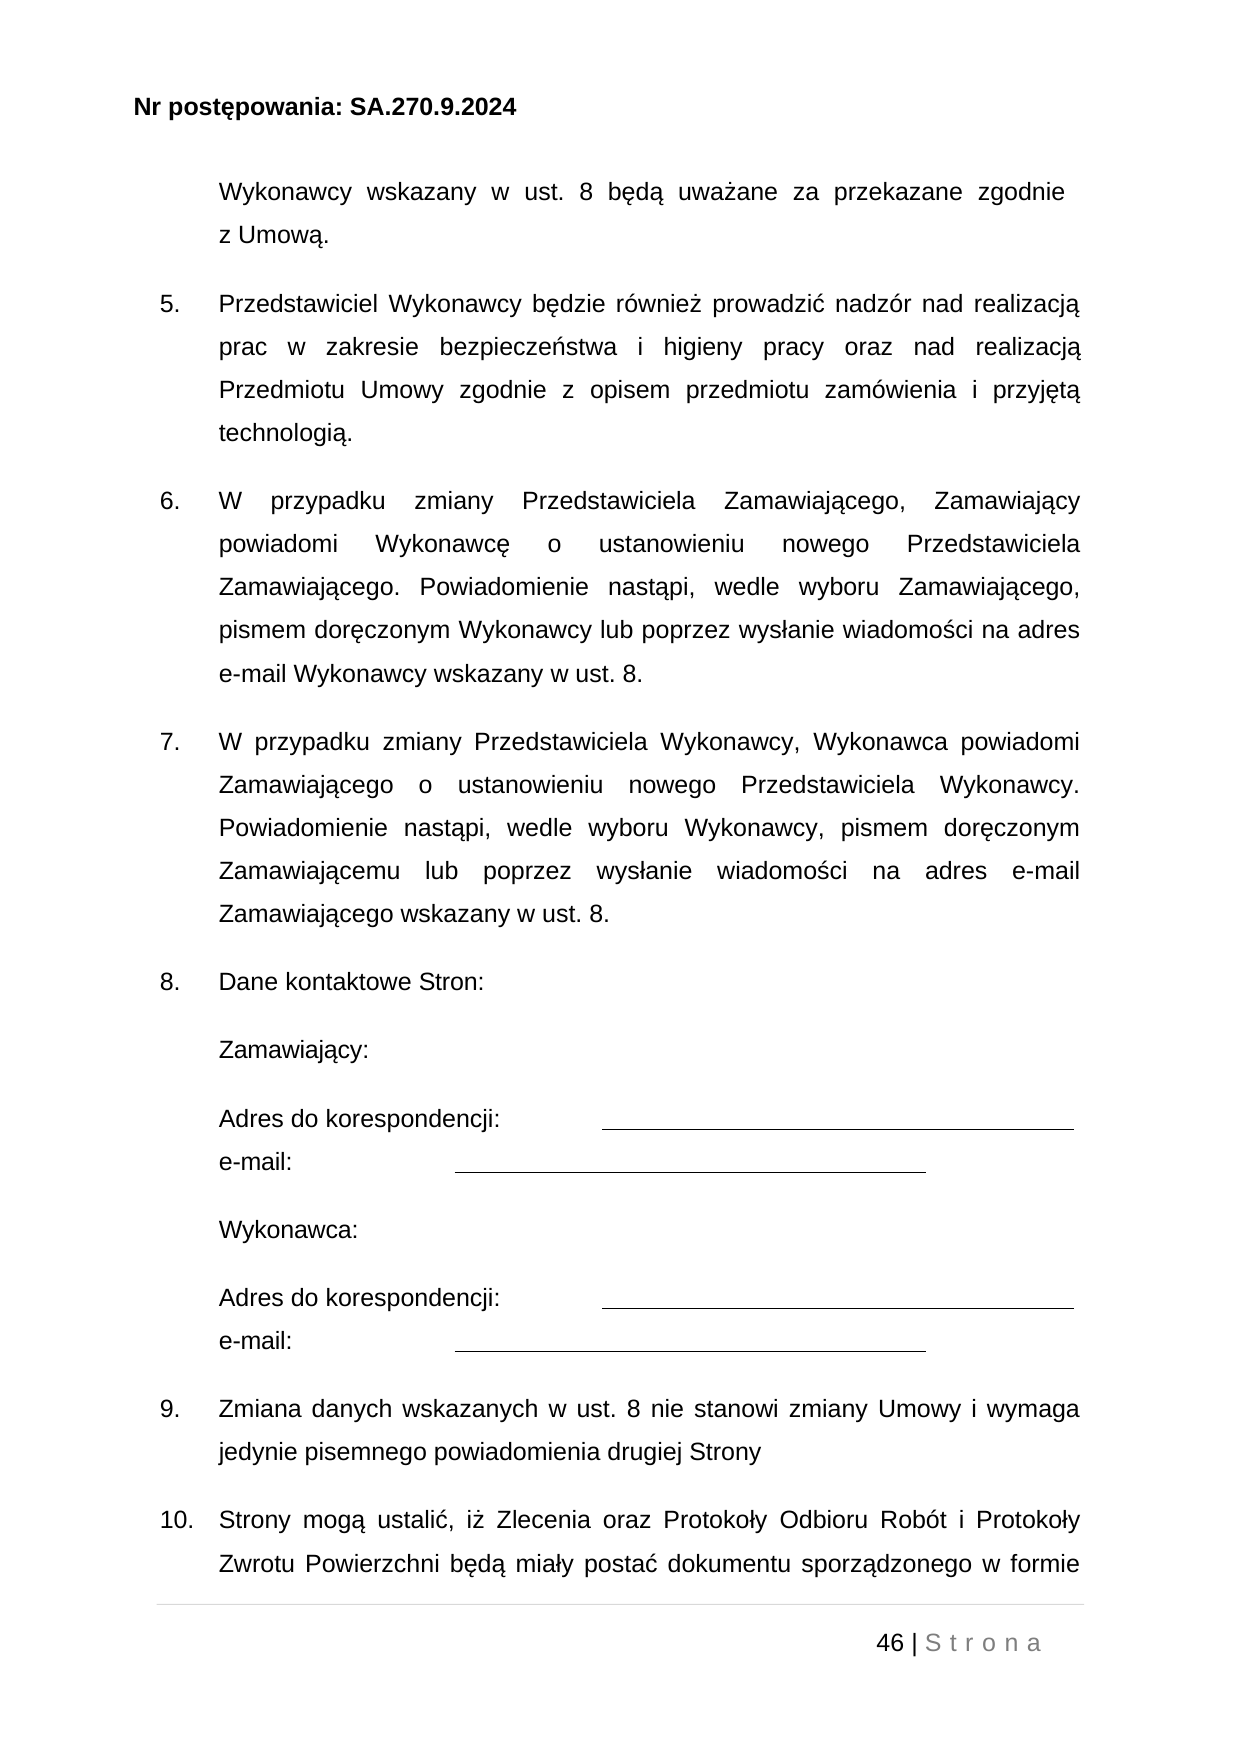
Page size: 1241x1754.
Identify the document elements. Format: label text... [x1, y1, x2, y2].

list W przypadku zmiany Przedstawiciela Wykonawcy, Wykonawca powiadomi Zamawiającego o ustanowieniu nowego Przedstawiciela Wykonawcy. Powiadomienie nastąpi, wedle wyboru Wykonawcy, pismem doręczonym Zamawiającemu lub poprzez wysłanie wiadomości na adres e-mail Zamawiającego wskazany w ust. 8. [159, 727, 1081, 928]
text Zamawiający: [218, 1035, 1132, 1064]
text Adres do korespondencji: e-mail: [218, 1103, 1074, 1175]
text Adres do korespondencji: e-mail: [218, 1283, 1074, 1355]
list W przypadku zmiany Przedstawiciela Zamawiającego, Zamawiający powiadomi Wykonawcę o ustanowieniu nowego Przedstawiciela Zamawiającego. Powiadomienie nastąpi, wedle wyboru Zamawiającego, pismem doręczonym Wykonawcy lub poprzez wysłanie wiadomości na adres e-mail Wykonawcy wskazany w ust. 8. [159, 486, 1081, 687]
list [159, 1505, 1081, 1577]
list Przedstawiciel Wykonawcy będzie również prowadzić nadzór nad realizacją prac w zakresie bezpieczeństwa i higieny pracy oraz nad realizacją Przedmiotu Umowy zgodnie z opisem przedmiotu zamówienia i przyjętą technologią. [159, 288, 1081, 447]
list Zmiana danych wskazanych w ust. 8 nie stanowi zmiany Umowy i wymaga jedynie pisemnego powiadomienia drugiej Strony [159, 1394, 1081, 1466]
text Wykonawca: [218, 1215, 1132, 1243]
list Dane kontaktowe Stron: [159, 967, 1132, 996]
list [159, 177, 1081, 249]
